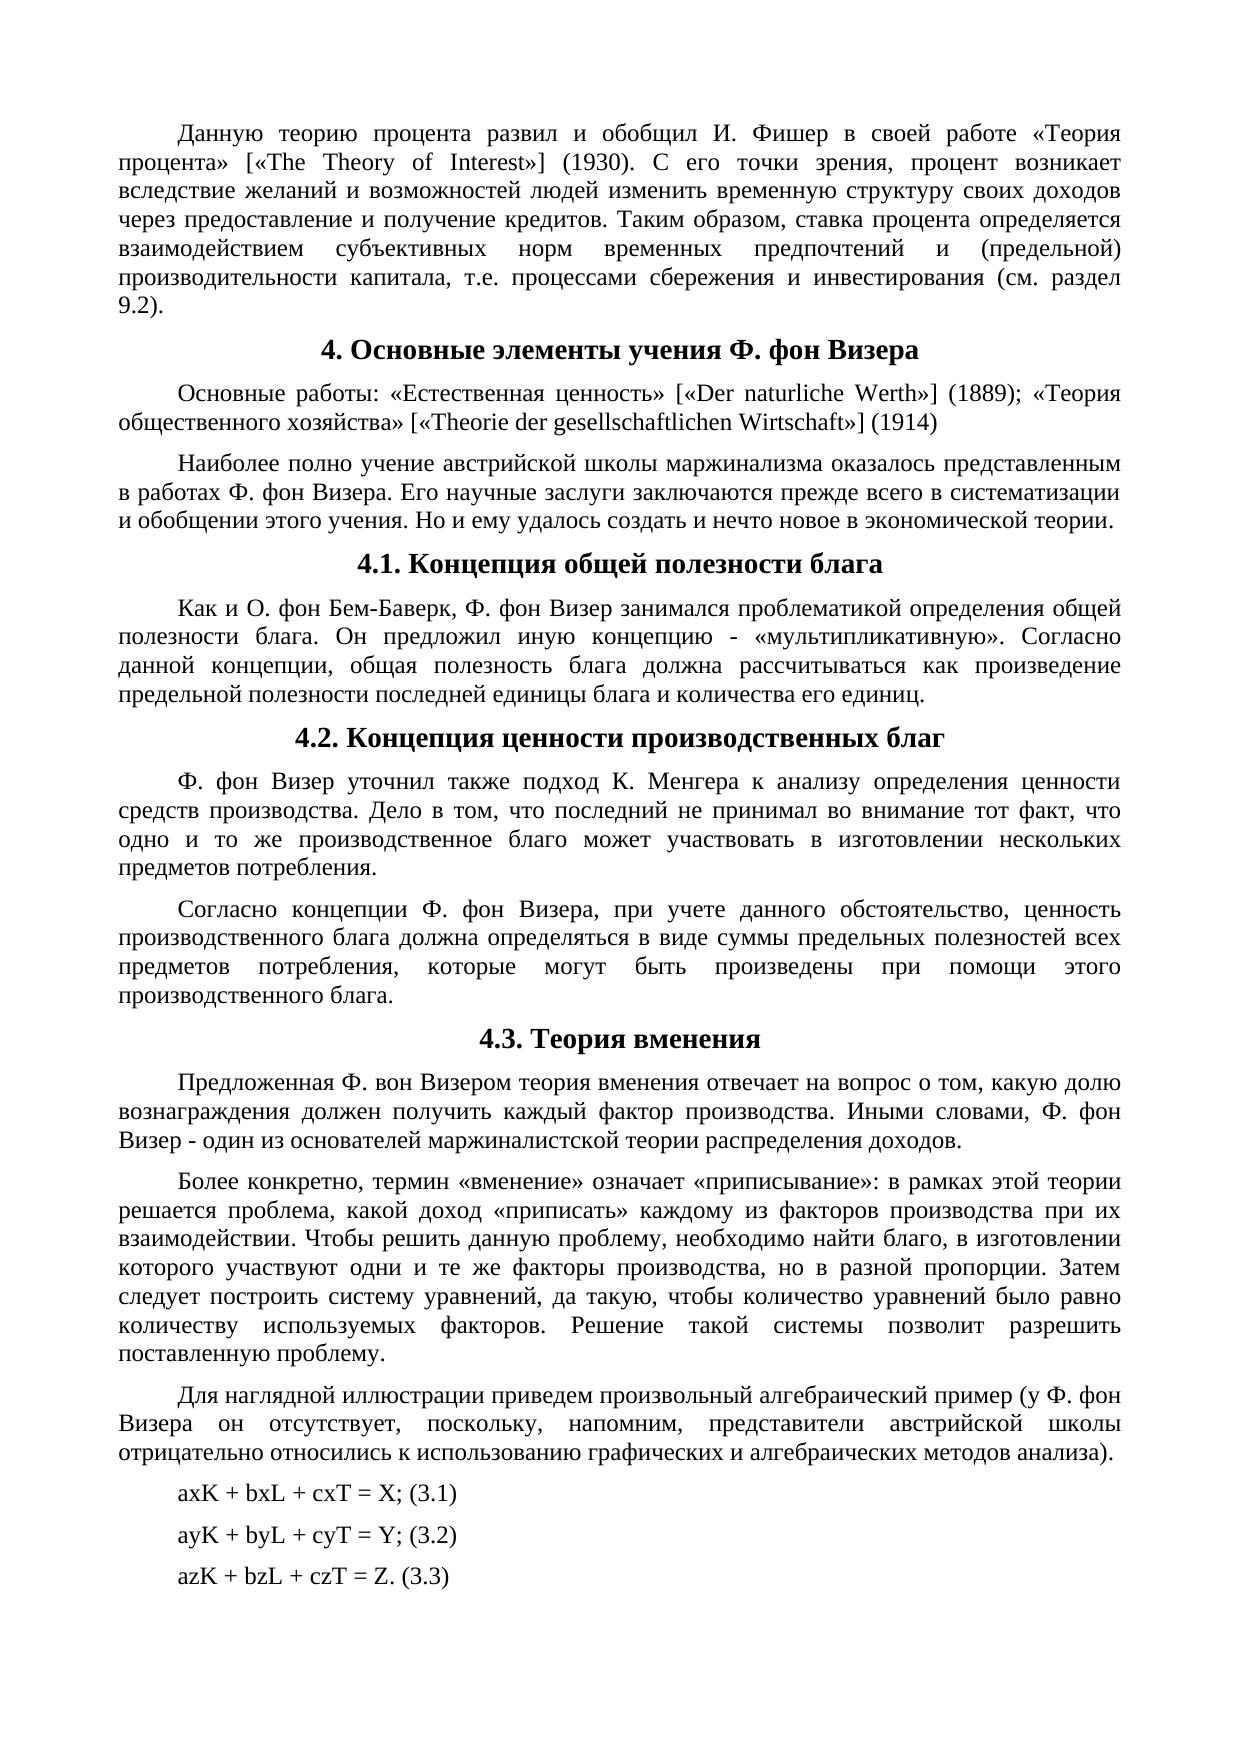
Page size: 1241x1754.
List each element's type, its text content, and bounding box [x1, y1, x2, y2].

text Согласно концепции Ф. фон Визера, при учете данного обстоятельство, ценность производственного блага должна определяться в виде суммы предельных полезностей всех предметов потребления, которые могут быть произведены при помощи этого производственного блага. [118, 894, 1122, 1009]
text axK + bxL + cxT = X; (3.1) [118, 1478, 1122, 1507]
text Основные работы: «Естественная ценность» [«Der naturliche Werth»] (1889); «Теория общественного хозяйства» [«Theorie der gesellschaftlichen Wirtschaft»] (1914) [118, 378, 1122, 435]
text azK + bzL + czT = Z. (3.3) [118, 1561, 1122, 1590]
text Предложенная Ф. вон Визером теория вменения отвечает на вопрос о том, какую долю вознаграждения должен получить каждый фактор производства. Иными словами, Ф. фон Визер - один из основателей маржиналистской теории распределения доходов. [118, 1067, 1122, 1153]
text Более конкретно, термин «вменение» означает «приписывание»: в рамках этой теории решается проблема, какой доход «приписать» каждому из факторов производства при их взаимодействии. Чтобы решить данную проблему, необходимо найти благо, в изготовлении которого участвуют одни и те же факторы производства, но в разной пропорции. Затем следует построить систему уравнений, да такую, чтобы количество уравнений было равно количеству используемых факторов. Решение такой системы позволит разрешить поставленную проблему. [118, 1166, 1122, 1367]
text Как и О. фон Бем-Баверк, Ф. фон Визер занимался проблематикой определения общей полезности блага. Он предложил иную концепцию - «мультипликативную». Согласно данной концепции, общая полезность блага должна рассчитываться как произведение предельной полезности последней единицы блага и количества его единиц. [118, 593, 1122, 708]
text Ф. фон Визер уточнил также подход К. Менгера к анализу определения ценности средств производства. Дело в том, что последний не принимал во внимание тот факт, что одно и то же производственное благо может участвовать в изготовлении нескольких предметов потребления. [118, 766, 1122, 881]
text Данную теорию процента развил и обобщил И. Фишер в своей работе «Теория процента» [«The Theory of Interest»] (1930). С его точки зрения, процент возникает вследствие желаний и возможностей людей изменить временную структуру своих доходов через предоставление и получение кредитов. Таким образом, ставка процента определяется взаимодействием субъективных норм временных предпочтений и (предельной) производительности капитала, т.е. процессами сбережения и инвестирования (см. раздел 9.2). [118, 118, 1122, 319]
text Наиболее полно учение австрийской школы маржинализма оказалось представленным в работах Ф. фон Визера. Его научные заслуги заключаются прежде всего в систематизации и обобщении этого учения. Но и ему удалось создать и нечто новое в экономической теории. [118, 448, 1122, 534]
text ayK + byL + cyT = Y; (3.2) [118, 1520, 1122, 1548]
text Для наглядной иллюстрации приведем произвольный алгебраический пример (у Ф. фон Визера он отсутствует, поскольку, напомним, представители австрийской школы отрицательно относились к использованию графических и алгебраических методов анализа). [118, 1380, 1122, 1466]
text 4. Основные элементы учения Ф. фон Визера [118, 332, 1122, 365]
text 4.1. Концепция общей полезности блага [118, 547, 1122, 580]
text 4.2. Концепция ценности производственных благ [118, 720, 1122, 754]
text 4.3. Теория вменения [118, 1021, 1122, 1055]
